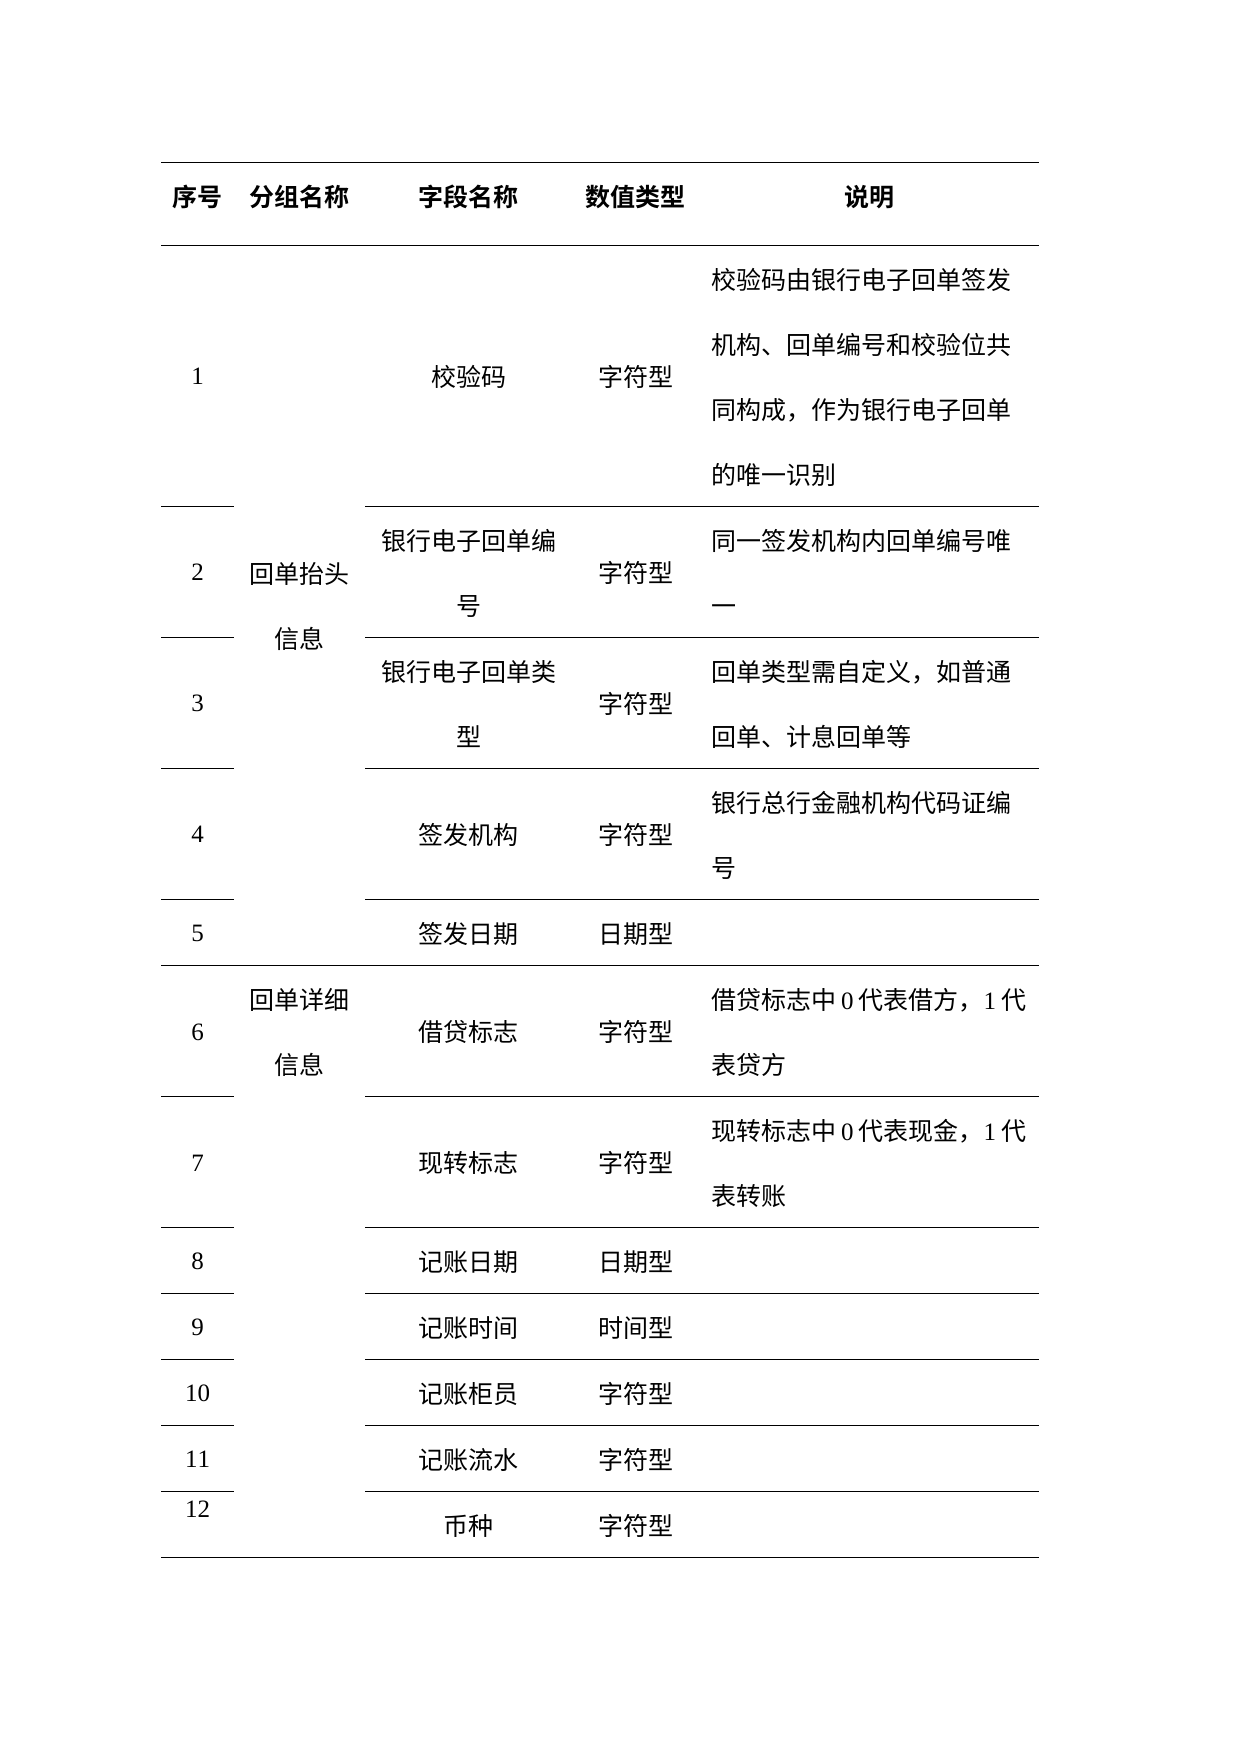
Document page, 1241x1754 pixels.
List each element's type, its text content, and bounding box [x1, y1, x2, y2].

table_cell [700, 1228, 1039, 1293]
table_cell 10 [161, 1360, 234, 1425]
table_cell 字符型 [571, 966, 699, 1096]
table_cell 8 [161, 1228, 234, 1293]
table_cell 1 [161, 246, 234, 506]
table_cell 字符型 [571, 1426, 699, 1491]
table_cell 银行总行金融机构代码证编号 [700, 769, 1039, 899]
table_cell 字符型 [571, 1360, 699, 1425]
table_header 序号 [161, 163, 234, 245]
table_cell 字符型 [571, 638, 699, 768]
table_cell 字符型 [571, 1097, 699, 1227]
table_cell 9 [161, 1294, 234, 1359]
table_cell 6 [161, 966, 234, 1096]
table_cell 日期型 [571, 1228, 699, 1293]
table_cell 4 [161, 769, 234, 899]
table_cell 银行电子回单类型 [365, 638, 571, 768]
table_cell 签发日期 [365, 900, 571, 965]
table_cell [700, 1426, 1039, 1491]
table_cell 记账时间 [365, 1294, 571, 1359]
table_cell [700, 1294, 1039, 1359]
table_cell 记账流水 [365, 1426, 571, 1491]
table_header 字段名称 [365, 163, 571, 245]
table_cell 11 [161, 1426, 234, 1491]
table_header 数值类型 [571, 163, 699, 245]
table_cell 现转标志中0代表现金，1代表转账 [700, 1097, 1039, 1227]
table_cell 时间型 [571, 1294, 699, 1359]
table_cell [700, 1360, 1039, 1425]
table_cell 回单抬头信息 [234, 246, 365, 965]
table_cell 7 [161, 1097, 234, 1227]
table_cell 借贷标志 [365, 966, 571, 1096]
table_cell 日期型 [571, 900, 699, 965]
table_header 说明 [700, 163, 1039, 245]
table_cell 回单详细信息 [234, 966, 365, 1557]
table_cell 现转标志 [365, 1097, 571, 1227]
table_cell 校验码由银行电子回单签发机构、回单编号和校验位共同构成，作为银行电子回单的唯一识别 [700, 246, 1039, 506]
table_cell 回单类型需自定义，如普通回单、计息回单等 [700, 638, 1039, 768]
table_cell 借贷标志中0代表借方，1代表贷方 [700, 966, 1039, 1096]
table_header 分组名称 [234, 163, 365, 245]
table_cell 币种 [365, 1492, 571, 1557]
table_cell 12 [161, 1492, 234, 1557]
table_cell 同一签发机构内回单编号唯一 [700, 507, 1039, 637]
table_cell 字符型 [571, 1492, 699, 1557]
table_cell 字符型 [571, 507, 699, 637]
table_cell 5 [161, 900, 234, 965]
table_cell 银行电子回单编号 [365, 507, 571, 637]
table_cell 记账日期 [365, 1228, 571, 1293]
table_cell 字符型 [571, 246, 699, 506]
table_cell [700, 1492, 1039, 1557]
table_cell 记账柜员 [365, 1360, 571, 1425]
table_cell [700, 900, 1039, 965]
table_cell 3 [161, 638, 234, 768]
table_cell 字符型 [571, 769, 699, 899]
table_cell 2 [161, 507, 234, 637]
table_cell 签发机构 [365, 769, 571, 899]
table_cell 校验码 [365, 246, 571, 506]
